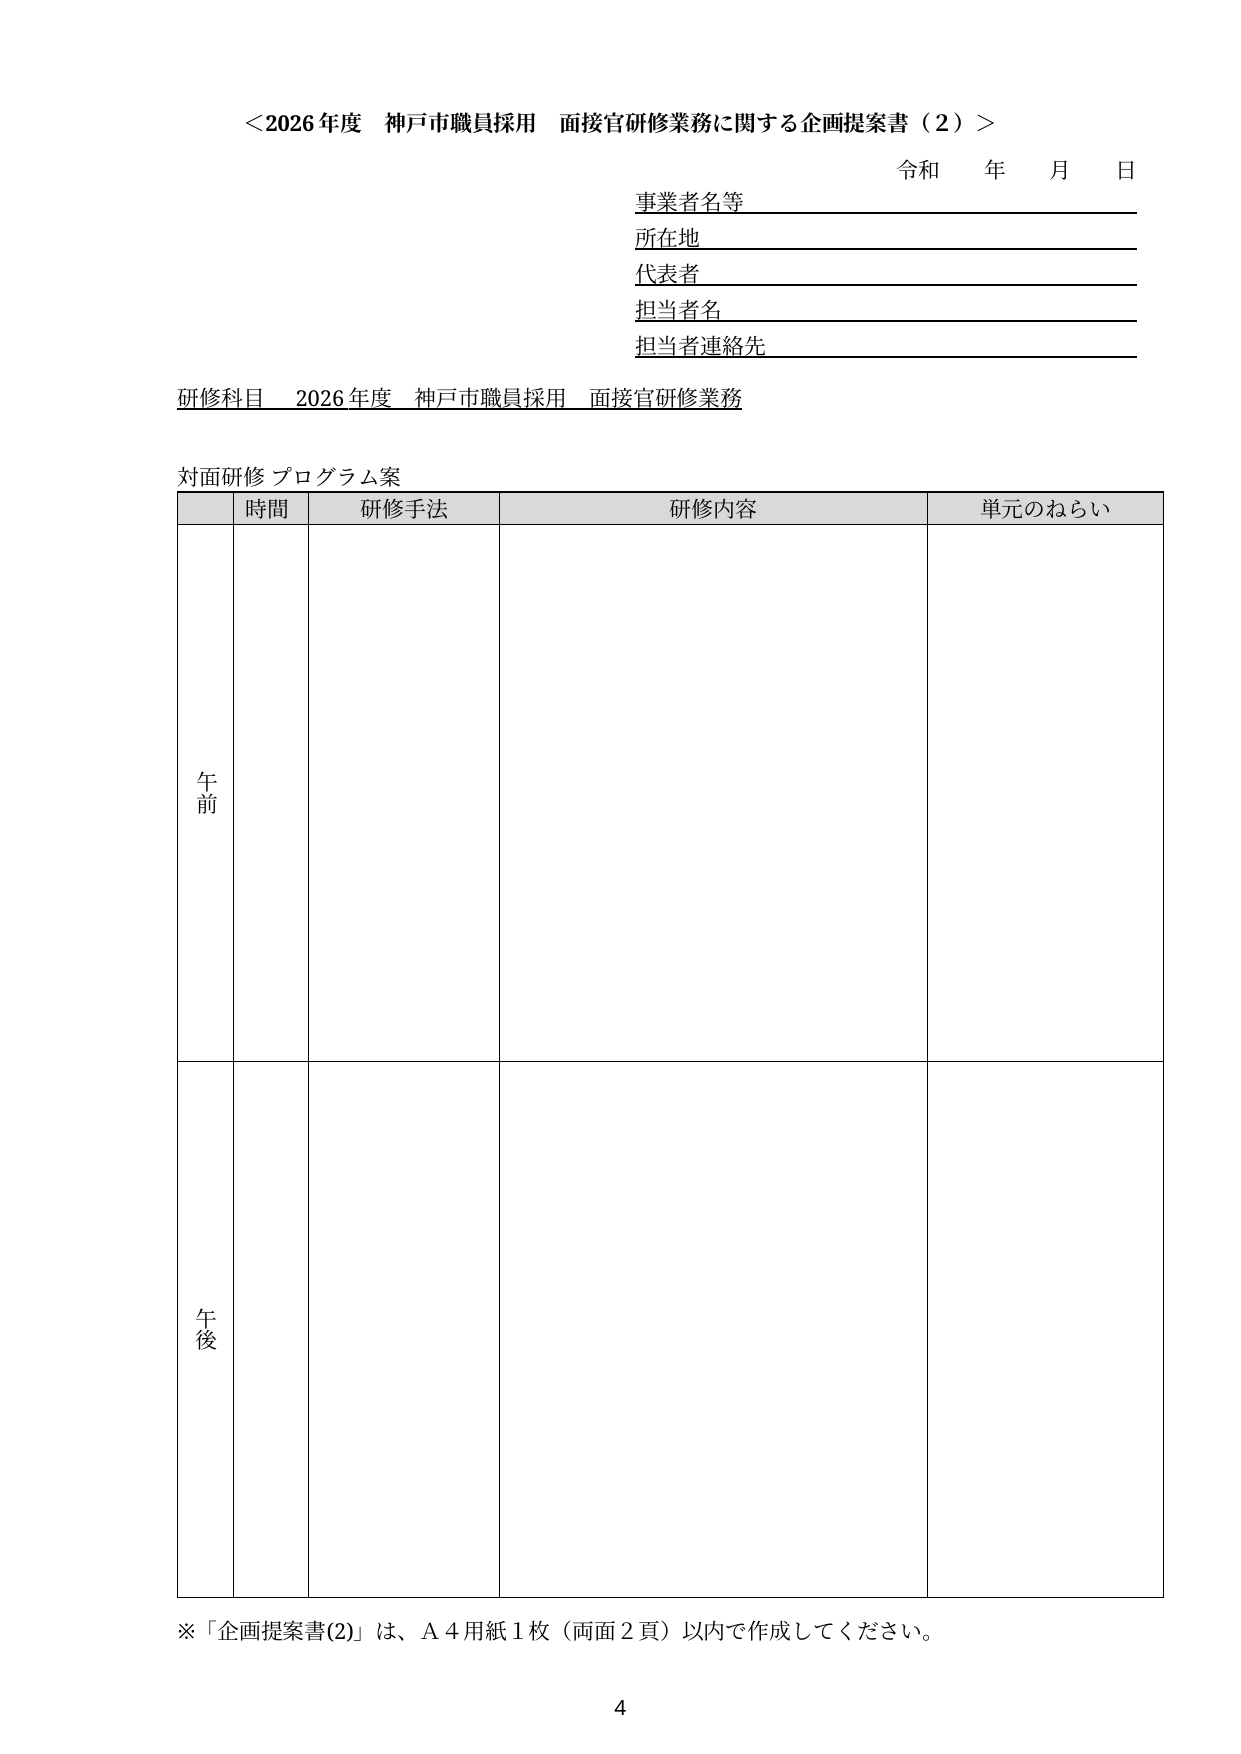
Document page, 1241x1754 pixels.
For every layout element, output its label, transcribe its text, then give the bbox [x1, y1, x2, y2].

table_header 時間 [234, 493, 308, 524]
table_header 研修内容 [500, 493, 927, 524]
text ※「企画提案書(2)」は、Ａ４用紙１枚（両面２頁）以内で作成してください。 [177, 1598, 1063, 1661]
text ＜2026年度 神戸市職員採用 面接官研修業務に関する企画提案書（２）＞ [177, 91, 1063, 153]
table_cell 午前 [178, 525, 233, 1061]
text 令和 年 月 日 [177, 153, 1137, 185]
table_header [178, 493, 233, 524]
text 担当者名 [177, 293, 1147, 325]
text 研修科目 2026年度 神戸市職員採用 面接官研修業務 [177, 366, 1063, 428]
table_header 単元のねらい [928, 493, 1163, 524]
table_cell [309, 525, 499, 1061]
table_cell [500, 525, 927, 1061]
table_cell [500, 1062, 927, 1597]
text 対面研修 プログラム案 [177, 460, 1063, 491]
table_cell [309, 1062, 499, 1597]
text 担当者連絡先 [177, 329, 1147, 361]
table_cell [234, 1062, 308, 1597]
table_cell 午後 [178, 1062, 233, 1597]
table_cell [928, 1062, 1163, 1597]
text 所在地 [177, 221, 1147, 252]
text 事業者名等 [177, 185, 1147, 216]
table_cell [234, 525, 308, 1061]
table_header 研修手法 [309, 493, 499, 524]
table_cell [928, 525, 1163, 1061]
text 代表者 [177, 257, 1147, 289]
